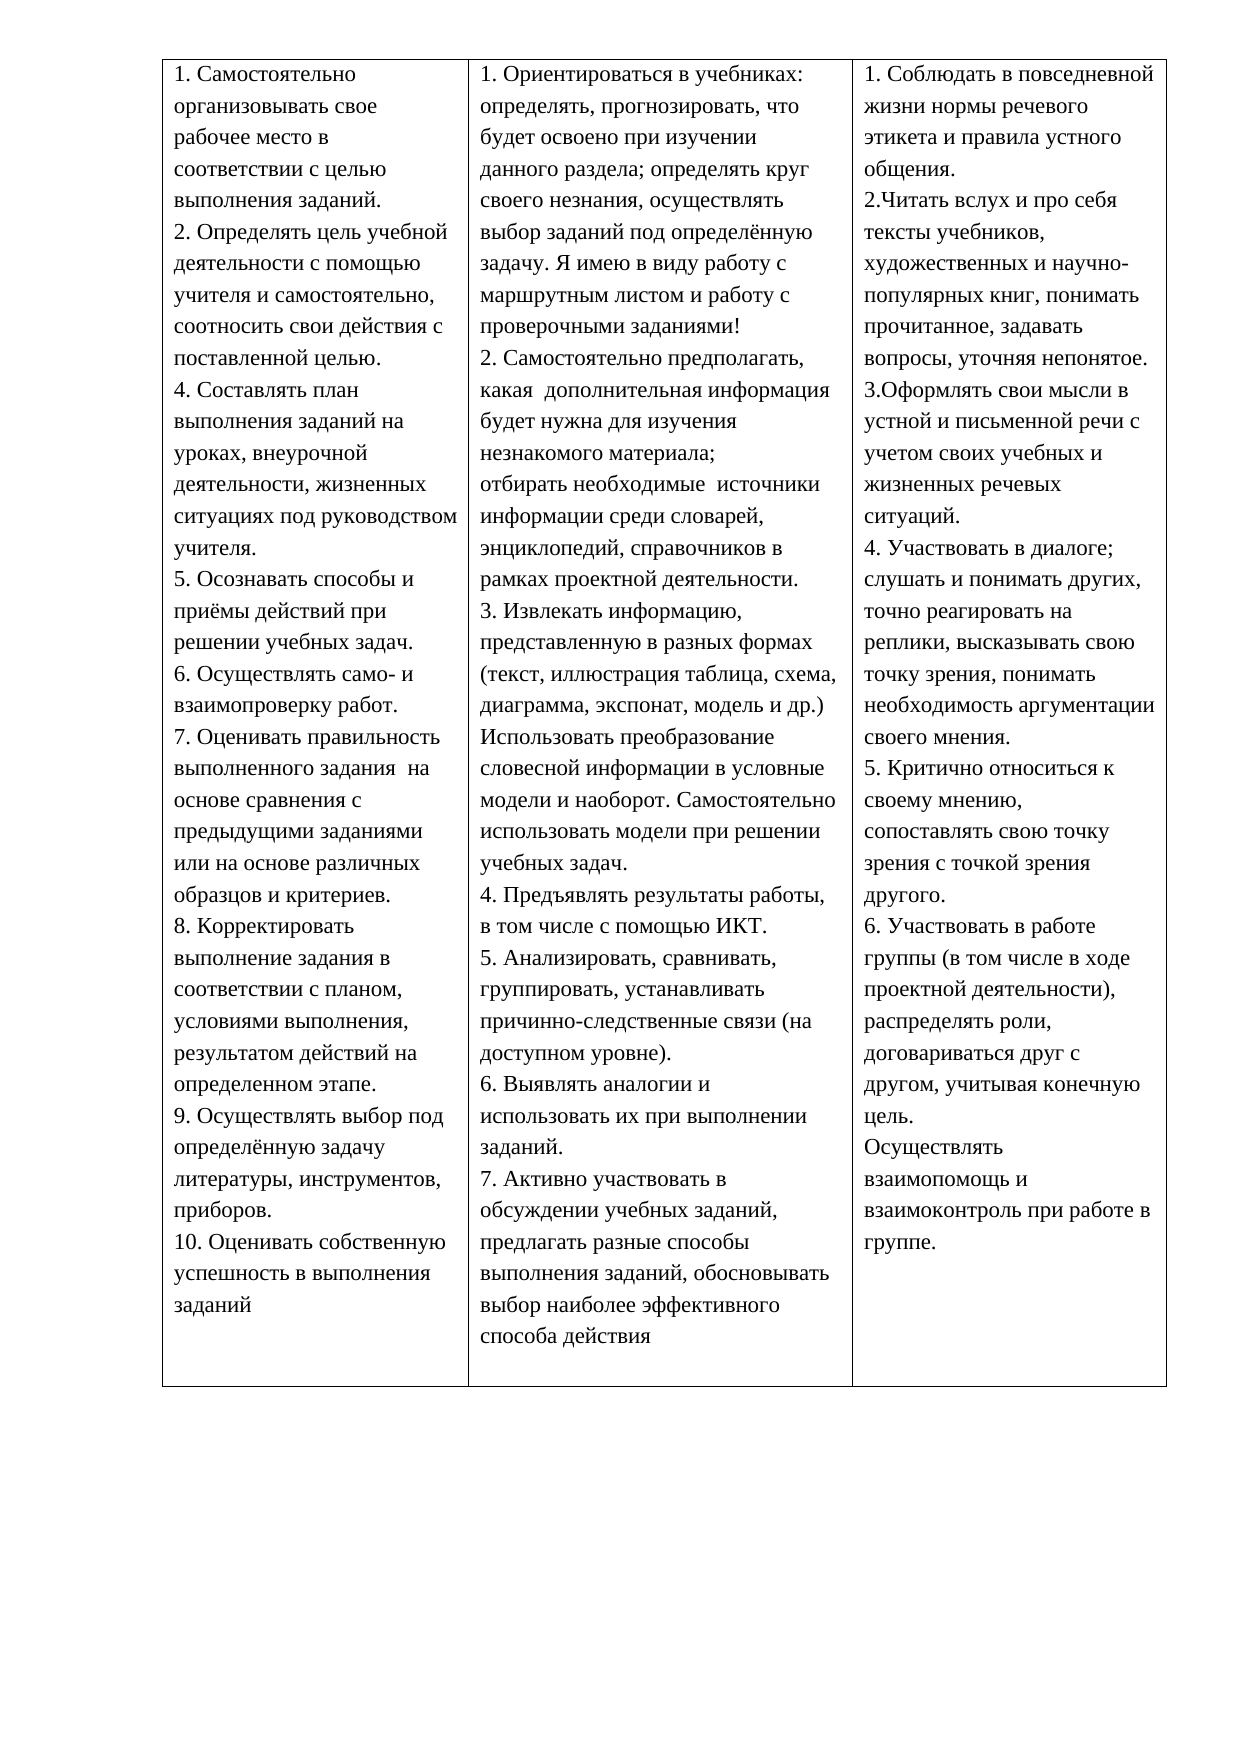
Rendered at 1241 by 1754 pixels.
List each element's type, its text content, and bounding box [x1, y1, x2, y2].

table_cell 1. Ориентироваться в учебниках: определять, прогнозировать, что будет освоено при изучении данного раздела; определять круг своего незнания, осуществлять выбор заданий под определённую задачу. Я имею в виду работу с маршрутным листом и работу с проверочными заданиями! 2. Самостоятельно предполагать, какая дополнительная информация будет нужна для изучения незнакомого материала; отбирать необходимые источники информации среди словарей, энциклопедий, справочников в рамках проектной деятельности. 3. Извлекать информацию, представленную в разных формах (текст, иллюстрация таблица, схема, диаграмма, экспонат, модель и др.) Использовать преобразование словесной информации в условные модели и наоборот. Самостоятельно использовать модели при решении учебных задач. 4. Предъявлять результаты работы, в том числе с помощью ИКТ. 5. Анализировать, сравнивать, группировать, устанавливать причинно-следственные связи (на доступном уровне). 6. Выявлять аналогии и использовать их при выполнении заданий. 7. Активно участвовать в обсуждении учебных заданий, предлагать разные способы выполнения заданий, обосновывать выбор наиболее эффективного способа действия [469, 60, 852, 1386]
table_cell 1. Соблюдать в повседневной жизни нормы речевого этикета и правила устного общения. 2.Читать вслух и про себя тексты учебников, художественных и научно-популярных книг, понимать прочитанное, задавать вопросы, уточняя непонятое. 3.Оформлять свои мысли в устной и письменной речи с учетом своих учебных и жизненных речевых ситуаций. 4. Участвовать в диалоге; слушать и понимать других, точно реагировать на реплики, высказывать свою точку зрения, понимать необходимость аргументации своего мнения. 5. Критично относиться к своему мнению, сопоставлять свою точку зрения с точкой зрения другого. 6. Участвовать в работе группы (в том числе в ходе проектной деятельности), распределять роли, договариваться друг с другом, учитывая конечную цель. Осуществлять взаимопомощь и взаимоконтроль при работе в группе. [853, 60, 1166, 1386]
table_cell 1. Самостоятельно организовывать свое рабочее место в соответствии с целью выполнения заданий. 2. Определять цель учебной деятельности с помощью учителя и самостоятельно, соотносить свои действия с поставленной целью. 4. Составлять план выполнения заданий на уроках, внеурочной деятельности, жизненных ситуациях под руководством учителя. 5. Осознавать способы и приёмы действий при решении учебных задач. 6. Осуществлять само- и взаимопроверку работ. 7. Оценивать правильность выполненного задания на основе сравнения с предыдущими заданиями или на основе различных образцов и критериев. 8. Корректировать выполнение задания в соответствии с планом, условиями выполнения, результатом действий на определенном этапе. 9. Осуществлять выбор под определённую задачу литературы, инструментов, приборов. 10. Оценивать собственную успешность в выполнения заданий [163, 60, 468, 1386]
